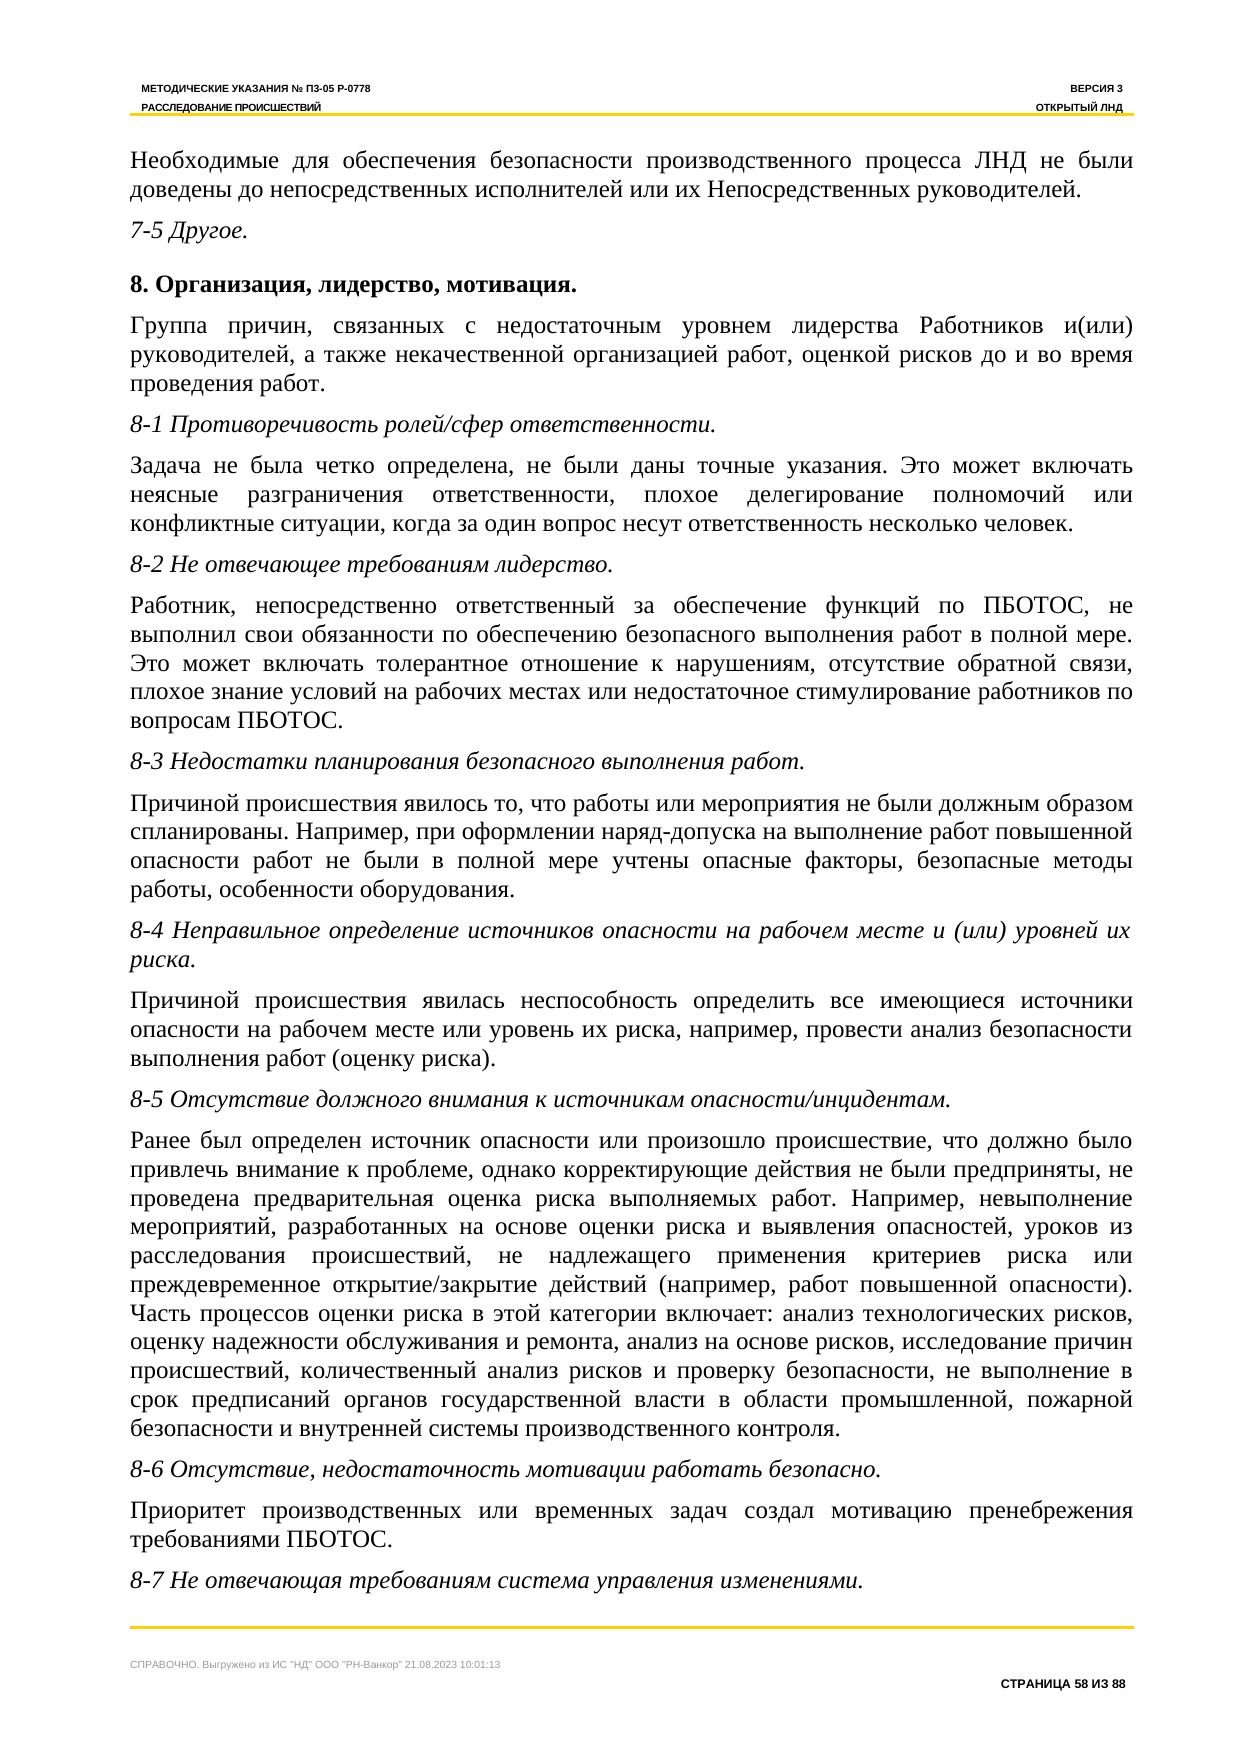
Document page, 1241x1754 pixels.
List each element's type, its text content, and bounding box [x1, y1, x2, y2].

text Работник, непосредственно ответственный за обеспечение функций по ПБОТОС, не выполнил свои обязанности по обеспечению безопасного выполнения работ в полной мере. Это может включать толерантное отношение к нарушениям, отсутствие обратной связи, плохое знание условий на рабочих местах или недостаточное стимулирование работников по вопросам ПБОТОС. [130, 590, 1134, 734]
text Группа причин, связанных с недостаточным уровнем лидерства Работников и(или) руководителей, а также некачественной организацией работ, оценкой рисков до и во время проведения работ. [130, 310, 1134, 396]
text 8-3 Недостатки планирования безопасного выполнения работ. [130, 746, 1134, 775]
text 8-1 Противоречивость ролей/сфер ответственности. [130, 409, 1134, 438]
text 8-7 Не отвечающая требованиям система управления изменениями. [130, 1565, 1134, 1594]
text 8-6 Отсутствие, недостаточность мотивации работать безопасно. [130, 1454, 1134, 1483]
text 8-2 Не отвечающее требованиям лидерство. [130, 549, 1134, 578]
text Ранее был определен источник опасности или произошло происшествие, что должно было привлечь внимание к проблеме, однако корректирующие действия не были предприняты, не проведена предварительная оценка риска выполняемых работ. Например, невыполнение мероприятий, разработанных на основе оценки риска и выявления опасностей, уроков из расследования происшествий, не надлежащего применения критериев риска или преждевременное открытие/закрытие действий (например, работ повышенной опасности). Часть процессов оценки риска в этой категории включает: анализ технологических рисков, оценку надежности обслуживания и ремонта, анализ на основе рисков, исследование причин происшествий, количественный анализ рисков и проверку безопасности, не выполнение в срок предписаний органов государственной власти в области промышленной, пожарной безопасности и внутренней системы производственного контроля. [130, 1125, 1134, 1441]
text Необходимые для обеспечения безопасности производственного процесса ЛНД не были доведены до непосредственных исполнителей или их Непосредственных руководителей. [130, 145, 1134, 203]
text Причиной происшествия явилось то, что работы или мероприятия не были должным образом спланированы. Например, при оформлении наряд-допуска на выполнение работ повышенной опасности работ не были в полной мере учтены опасные факторы, безопасные методы работы, особенности оборудования. [130, 788, 1134, 903]
text 8. Организация, лидерство, мотивация. [130, 269, 1134, 298]
text 8-5 Отсутствие должного внимания к источникам опасности/инцидентам. [130, 1084, 1134, 1113]
text Задача не была четко определена, не были даны точные указания. Это может включать неясные разграничения ответственности, плохое делегирование полномочий или конфликтные ситуации, когда за один вопрос несут ответственность несколько человек. [130, 450, 1134, 536]
text Причиной происшествия явилась неспособность определить все имеющиеся источники опасности на рабочем месте или уровень их риска, например, провести анализ безопасности выполнения работ (оценку риска). [130, 985, 1134, 1071]
text 7-5 Другое. [130, 215, 1134, 244]
text 8-4 Неправильное определение источников опасности на рабочем месте и (или) уровней их риска. [130, 915, 1134, 973]
text Приоритет производственных или временных задач создал мотивацию пренебрежения требованиями ПБОТОС. [130, 1495, 1134, 1553]
